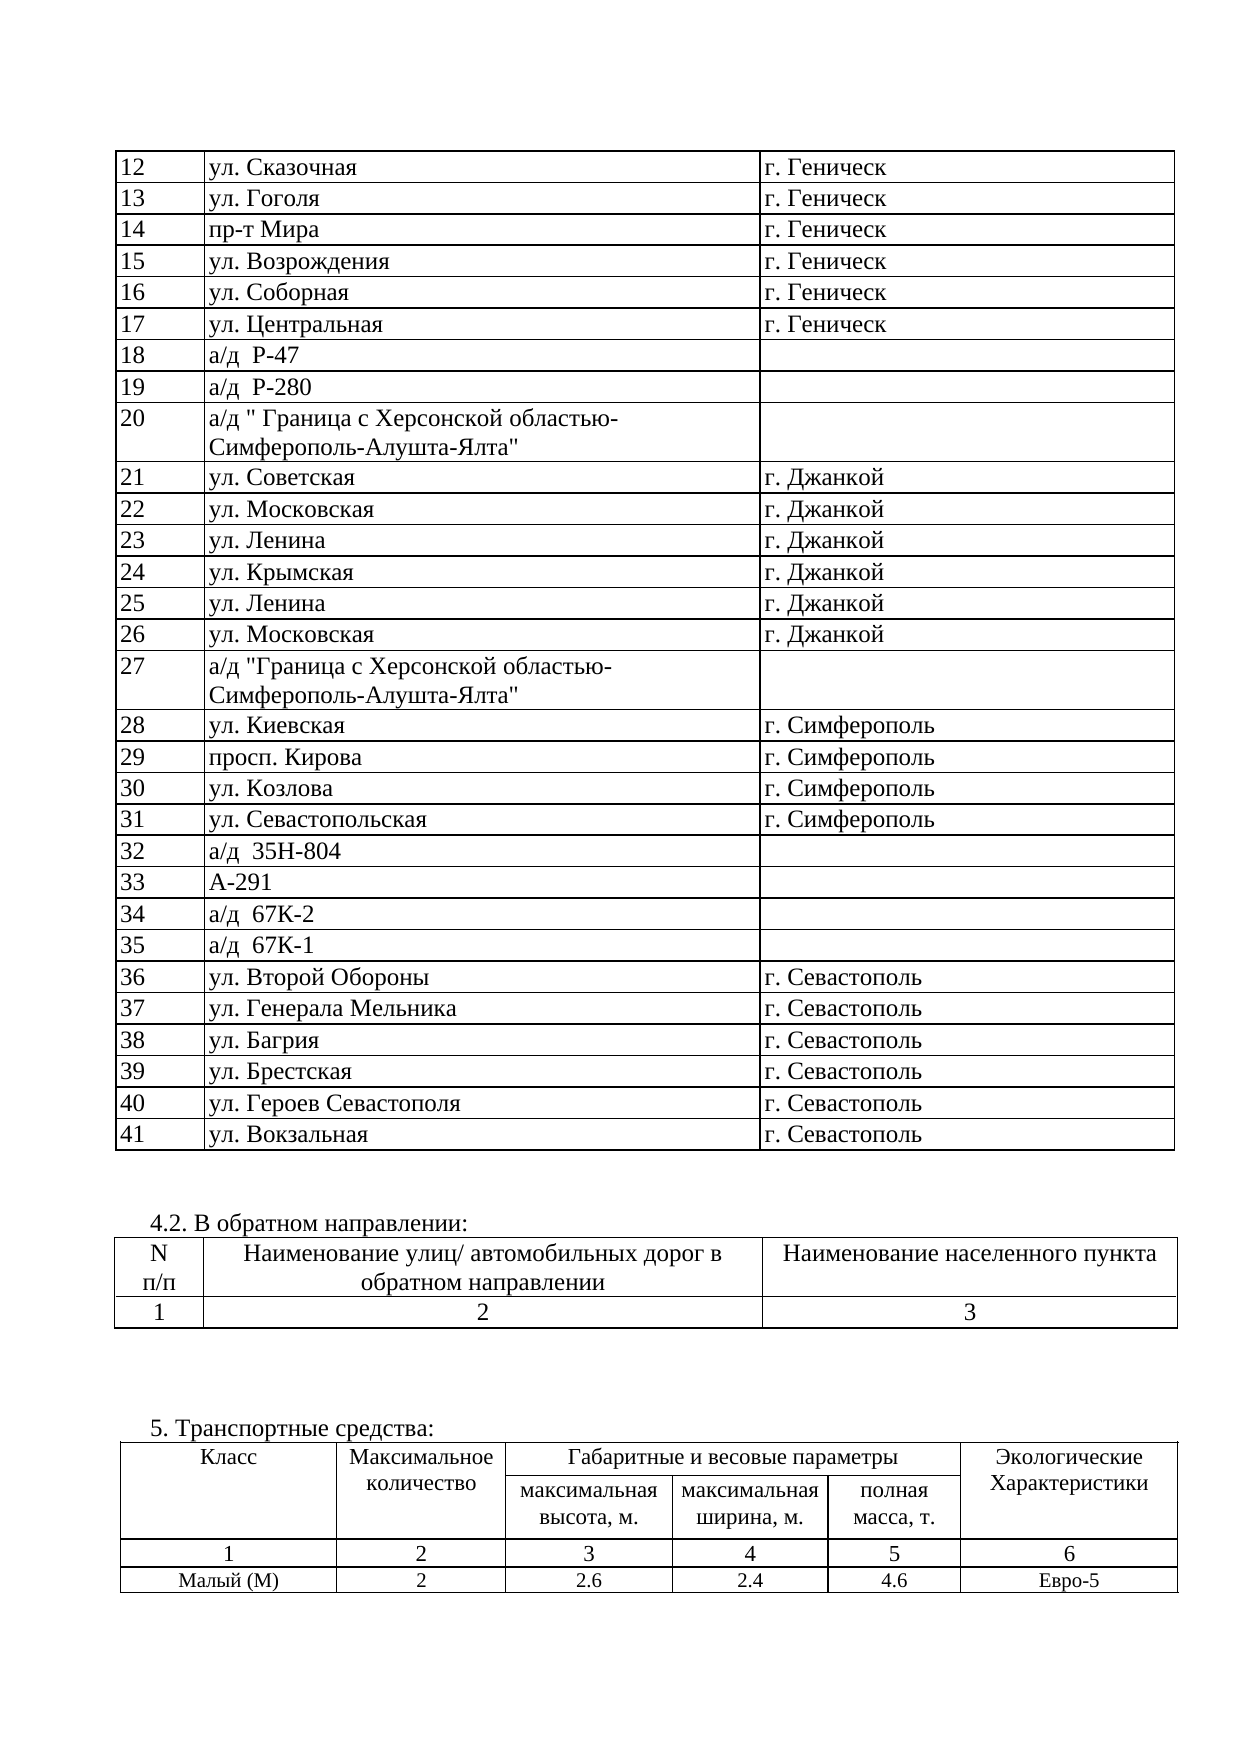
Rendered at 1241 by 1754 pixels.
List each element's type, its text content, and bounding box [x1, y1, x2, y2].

table_cell г. Геническ [761, 215, 1174, 244]
table_cell ул. Ленина [205, 588, 759, 618]
table_cell г. Севастополь [761, 993, 1174, 1023]
table_cell 1 [121, 1540, 336, 1566]
table_cell ул. Киевская [205, 710, 759, 740]
table_cell а/д 67К-1 [205, 930, 759, 960]
table_cell просп. Кирова [205, 742, 759, 771]
table_cell а/д Р-280 [205, 372, 759, 402]
table_cell г. Севастополь [761, 1056, 1174, 1086]
table_cell Малый (М) [121, 1568, 336, 1592]
table_header Максимальное количество [337, 1443, 505, 1538]
table_cell 16 [117, 277, 204, 307]
table_cell 27 [117, 651, 204, 708]
table_cell 18 [117, 340, 204, 370]
table_cell 3 [506, 1540, 672, 1566]
table_cell г. Симферополь [761, 773, 1174, 803]
table_header Наименование населенного пункта [763, 1238, 1177, 1296]
table_cell [761, 651, 1174, 708]
table_cell ул. Крымская [205, 557, 759, 587]
table_cell г. Джанкой [761, 588, 1174, 618]
table_cell г. Геническ [761, 309, 1174, 339]
table_cell Евро-5 [961, 1568, 1177, 1592]
text 4.2. В обратном направлении: [150, 1208, 1090, 1237]
table_cell 1 [115, 1297, 203, 1327]
table_cell г. Геническ [761, 246, 1174, 276]
table_cell 32 [117, 836, 204, 866]
table_cell г. Севастополь [761, 1088, 1174, 1117]
table_cell 26 [117, 620, 204, 649]
table_cell г. Симферополь [761, 710, 1174, 740]
table_header Габаритные и весовые параметры [506, 1443, 960, 1475]
table_cell [761, 372, 1174, 402]
table_cell 28 [117, 710, 204, 740]
table_cell 23 [117, 525, 204, 555]
table_cell 35 [117, 930, 204, 960]
table_cell г. Севастополь [761, 1025, 1174, 1054]
table_cell ул. Генерала Мельника [205, 993, 759, 1023]
table_cell ул. Второй Обороны [205, 962, 759, 992]
table_cell 6 [961, 1540, 1177, 1566]
table_cell ул. Ленина [205, 525, 759, 555]
table_cell ул. Севастопольская [205, 805, 759, 834]
text 5. Транспортные средства: [150, 1413, 1090, 1441]
table_cell [761, 836, 1174, 866]
table_cell 21 [117, 462, 204, 492]
table_cell 4 [673, 1540, 827, 1566]
table_cell г. Джанкой [761, 494, 1174, 524]
table_cell А-291 [205, 867, 759, 897]
table_cell ул. Возрождения [205, 246, 759, 276]
table_cell ул. Вокзальная [205, 1119, 759, 1149]
table_cell 13 [117, 183, 204, 213]
table_cell 20 [117, 403, 204, 461]
table_cell ул. Сказочная [205, 152, 759, 181]
table_cell г. Геническ [761, 183, 1174, 213]
table_cell максимальная ширина, м. [673, 1476, 827, 1538]
table_cell [761, 899, 1174, 929]
table_cell ул. Центральная [205, 309, 759, 339]
table_cell 29 [117, 742, 204, 771]
table_cell 40 [117, 1088, 204, 1117]
table_cell ул. Брестская [205, 1056, 759, 1086]
table_cell ул. Московская [205, 494, 759, 524]
table_cell ул. Багрия [205, 1025, 759, 1054]
table_cell полная масса, т. [829, 1476, 960, 1538]
table_cell 15 [117, 246, 204, 276]
table_cell пр-т Мира [205, 215, 759, 244]
table_cell 34 [117, 899, 204, 929]
table_cell а/д 35Н-804 [205, 836, 759, 866]
table_cell [761, 867, 1174, 897]
table_cell 12 [117, 152, 204, 181]
table_cell а/д " Граница с Херсонской областью-Симферополь-Алушта-Ялта" [205, 403, 759, 461]
table_cell 19 [117, 372, 204, 402]
table_cell г. Севастополь [761, 962, 1174, 992]
table_cell г. Симферополь [761, 805, 1174, 834]
table_cell ул. Героев Севастополя [205, 1088, 759, 1117]
table_cell 37 [117, 993, 204, 1023]
table_cell 33 [117, 867, 204, 897]
table_cell максимальная высота, м. [506, 1476, 672, 1538]
table_cell 38 [117, 1025, 204, 1054]
table_cell 2 [204, 1297, 762, 1327]
table_cell г. Джанкой [761, 620, 1174, 649]
table_cell 22 [117, 494, 204, 524]
table_cell г. Симферополь [761, 742, 1174, 771]
table_cell а/д Р-47 [205, 340, 759, 370]
table_header Экологические Характеристики [961, 1443, 1177, 1538]
table_header Класс [121, 1443, 336, 1538]
table_cell 2.6 [506, 1568, 672, 1592]
table_cell 24 [117, 557, 204, 587]
table_cell г. Геническ [761, 277, 1174, 307]
table_cell ул. Гоголя [205, 183, 759, 213]
table_cell г. Севастополь [761, 1119, 1174, 1149]
table_cell 39 [117, 1056, 204, 1086]
table_cell 41 [117, 1119, 204, 1149]
table_cell г. Джанкой [761, 525, 1174, 555]
table_cell г. Геническ [761, 152, 1174, 181]
table_cell 14 [117, 215, 204, 244]
table_cell ул. Соборная [205, 277, 759, 307]
table_cell [761, 403, 1174, 461]
table_cell 3 [763, 1296, 1177, 1327]
table_cell 5 [829, 1540, 960, 1566]
table_cell 17 [117, 309, 204, 339]
table_cell 31 [117, 805, 204, 834]
table_cell ул. Козлова [205, 773, 759, 803]
table_cell [761, 930, 1174, 960]
table_cell 30 [117, 773, 204, 803]
table_cell 4.6 [829, 1568, 960, 1592]
table_cell а/д 67К-2 [205, 899, 759, 929]
table_cell 36 [117, 962, 204, 992]
table_cell а/д "Граница с Херсонской областью-Симферополь-Алушта-Ялта" [205, 651, 759, 708]
table_cell ул. Московская [205, 620, 759, 649]
table_header N п/п [115, 1238, 203, 1296]
table_cell 2.4 [673, 1568, 827, 1592]
table_cell г. Джанкой [761, 462, 1174, 492]
table_cell [761, 340, 1174, 370]
table_cell г. Джанкой [761, 557, 1174, 587]
table_header Наименование улиц/ автомобильных дорог в обратном направлении [204, 1238, 762, 1296]
table_cell 2 [337, 1568, 505, 1592]
table_cell 25 [117, 588, 204, 618]
table_cell ул. Советская [205, 462, 759, 492]
table_cell 2 [337, 1540, 505, 1566]
